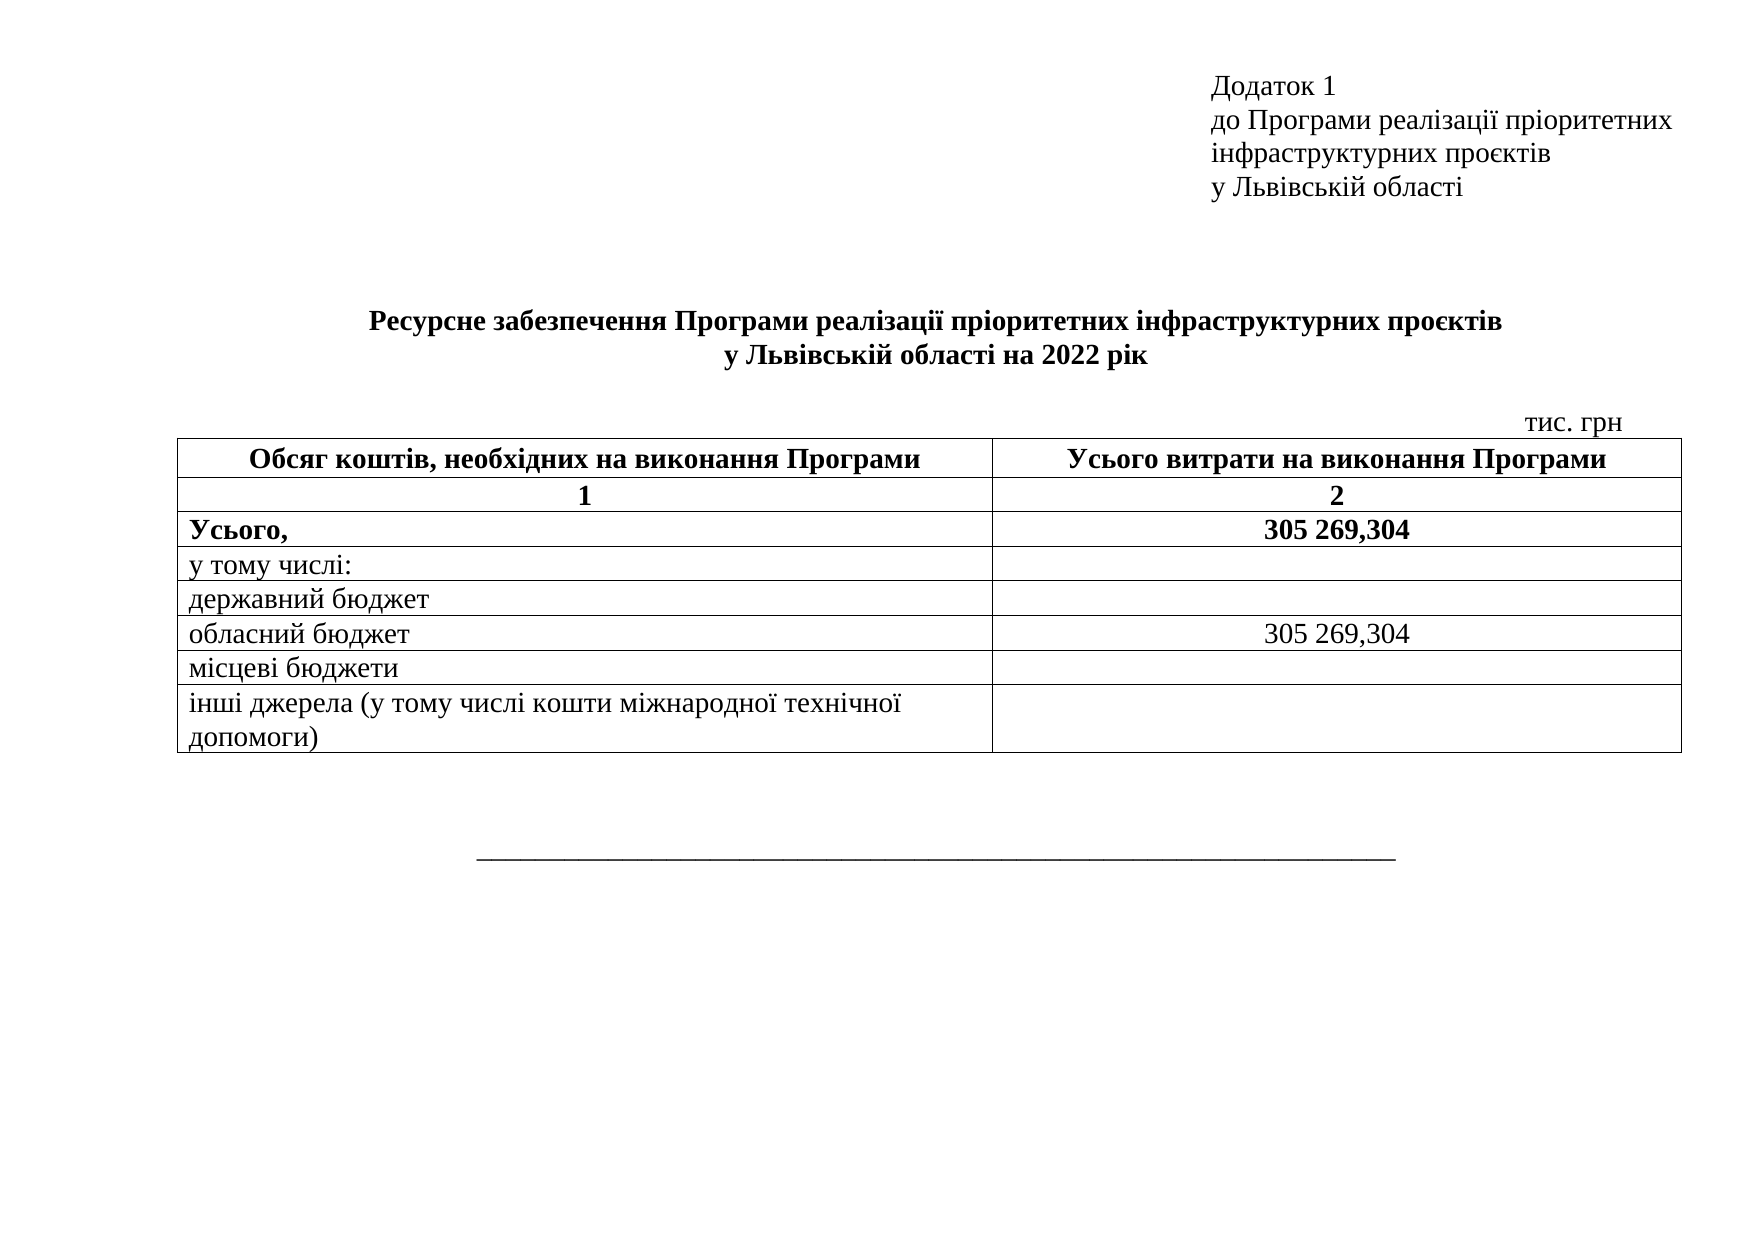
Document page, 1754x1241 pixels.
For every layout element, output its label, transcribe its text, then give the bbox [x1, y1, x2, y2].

text тис. грн [177, 404, 1695, 437]
table_cell 305 269,304 [993, 616, 1681, 649]
text інфраструктурних проєктів [177, 136, 1695, 169]
text Ресурсне забезпечення Програми реалізації пріоритетних інфраструктурних проєктів [177, 303, 1695, 337]
table_cell державний бюджет [178, 581, 992, 615]
table_cell у тому числі: [178, 547, 992, 580]
text у Львівській області [177, 169, 1695, 203]
table_cell [993, 581, 1681, 615]
table_cell [993, 651, 1681, 684]
table_cell інші джерела (у тому числі кошти міжнародної технічної допомоги) [178, 685, 992, 752]
table_cell [993, 547, 1681, 580]
text у Львівській області на 2022 рік [177, 337, 1695, 370]
table_cell Усього, [178, 512, 992, 546]
table_cell 305 269,304 [993, 512, 1681, 546]
table_cell 1 [178, 478, 992, 511]
table_cell [993, 685, 1681, 752]
table_cell місцеві бюджети [178, 651, 992, 684]
text Додаток 1 [177, 68, 1695, 102]
table_cell 2 [993, 478, 1681, 511]
table_cell обласний бюджет [178, 616, 992, 649]
table_header Обсяг коштів, необхідних на виконання Програми [178, 439, 992, 477]
table_header Усього витрати на виконання Програми [993, 439, 1681, 477]
text _______________________________________________________________ [177, 830, 1695, 864]
text до Програми реалізації пріоритетних [177, 102, 1695, 136]
